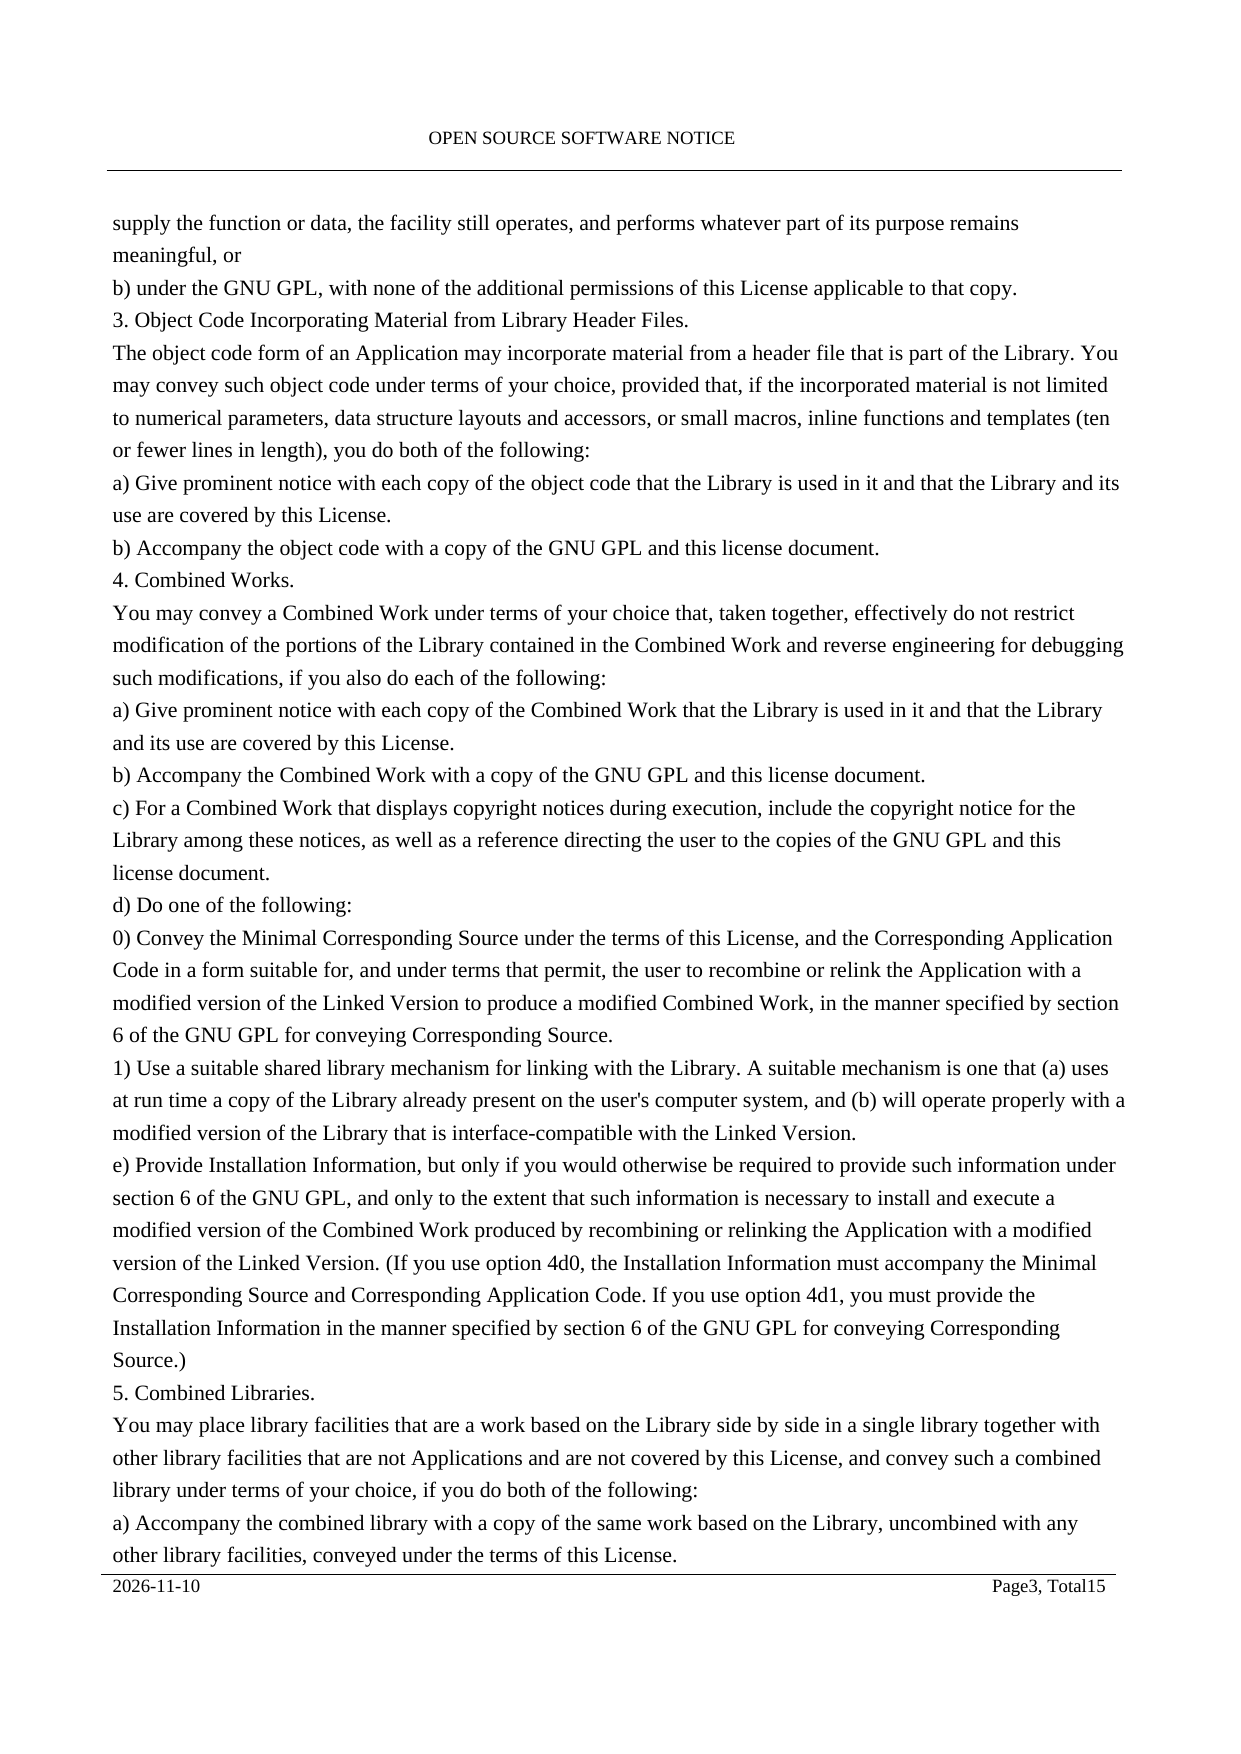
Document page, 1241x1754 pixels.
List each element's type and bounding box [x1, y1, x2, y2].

text [112, 206, 1128, 1571]
